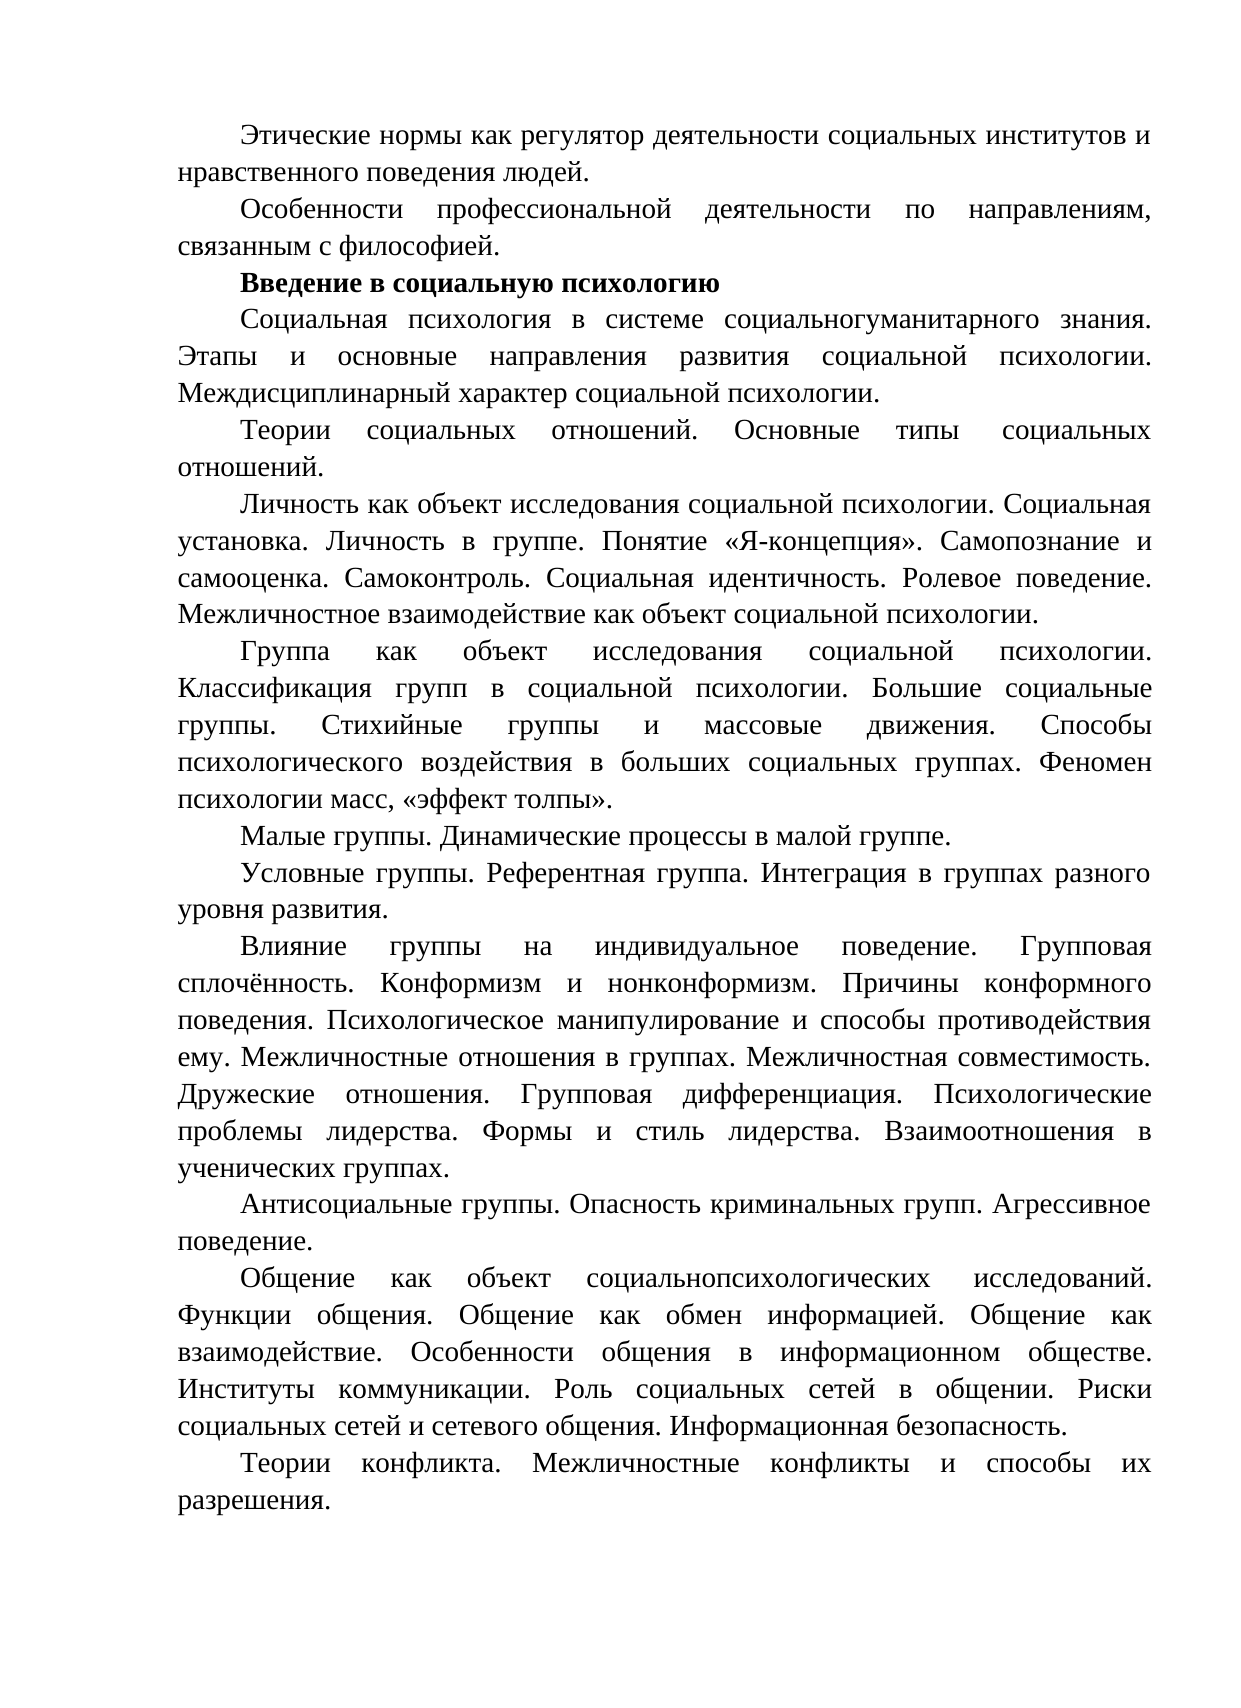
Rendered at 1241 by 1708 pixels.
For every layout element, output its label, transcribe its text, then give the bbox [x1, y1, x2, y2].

text Группа как объект исследования социальной психологии. Классификация групп в социальной психологии. Большие социальные группы. Стихийные группы и массовые движения. Способы психологического воздействия в больших социальных группах. Феномен психологии масс, «эффект толпы». [177, 633, 1152, 814]
text Особенности профессиональной деятельности по направлениям, связанным с философией. [177, 191, 1152, 261]
text Теории социальных отношений. Основные типы социальных отношений. [177, 412, 1151, 483]
text Общение как объект социальнопсихологических исследований. Функции общения. Общение как обмен информацией. Общение как взаимодействие. Особенности общения в информационном обществе. Институты коммуникации. Роль социальных сетей в общении. Риски социальных сетей и сетевого общения. Информационная безопасность. [177, 1260, 1152, 1441]
text Условные группы. Референтная группа. Интеграция в группах разного уровня развития. [177, 855, 1151, 925]
text Этические нормы как регулятор деятельности социальных институтов и нравственного поведения людей. [177, 117, 1152, 187]
text Личность как объект исследования социальной психологии. Социальная установка. Личность в группе. Понятие «Я-концепция». Самопознание и самооценка. Самоконтроль. Социальная идентичность. Ролевое поведение. Межличностное взаимодействие как объект социальной психологии. [177, 486, 1152, 630]
text Антисоциальные группы. Опасность криминальных групп. Агрессивное поведение. [177, 1187, 1151, 1257]
text Малые группы. Динамические процессы в малой группе. [240, 818, 1215, 851]
text Теории конфликта. Межличностные конфликты и способы их разрешения. [177, 1445, 1152, 1515]
subtitle Введение в социальную психологию [240, 265, 1215, 299]
text Социальная психология в системе социальногуманитарного знания. Этапы и основные направления развития социальной психологии. Междисциплинарный характер социальной психологии. [177, 301, 1152, 409]
text Влияние группы на индивидуальное поведение. Групповая сплочённость. Конформизм и нонконформизм. Причины конформного поведения. Психологическое манипулирование и способы противодействия ему. Межличностные отношения в группах. Межличностная совместимость. Дружеские отношения. Групповая дифференциация. Психологические проблемы лидерства. Формы и стиль лидерства. Взаимоотношения в ученических группах. [177, 928, 1152, 1183]
